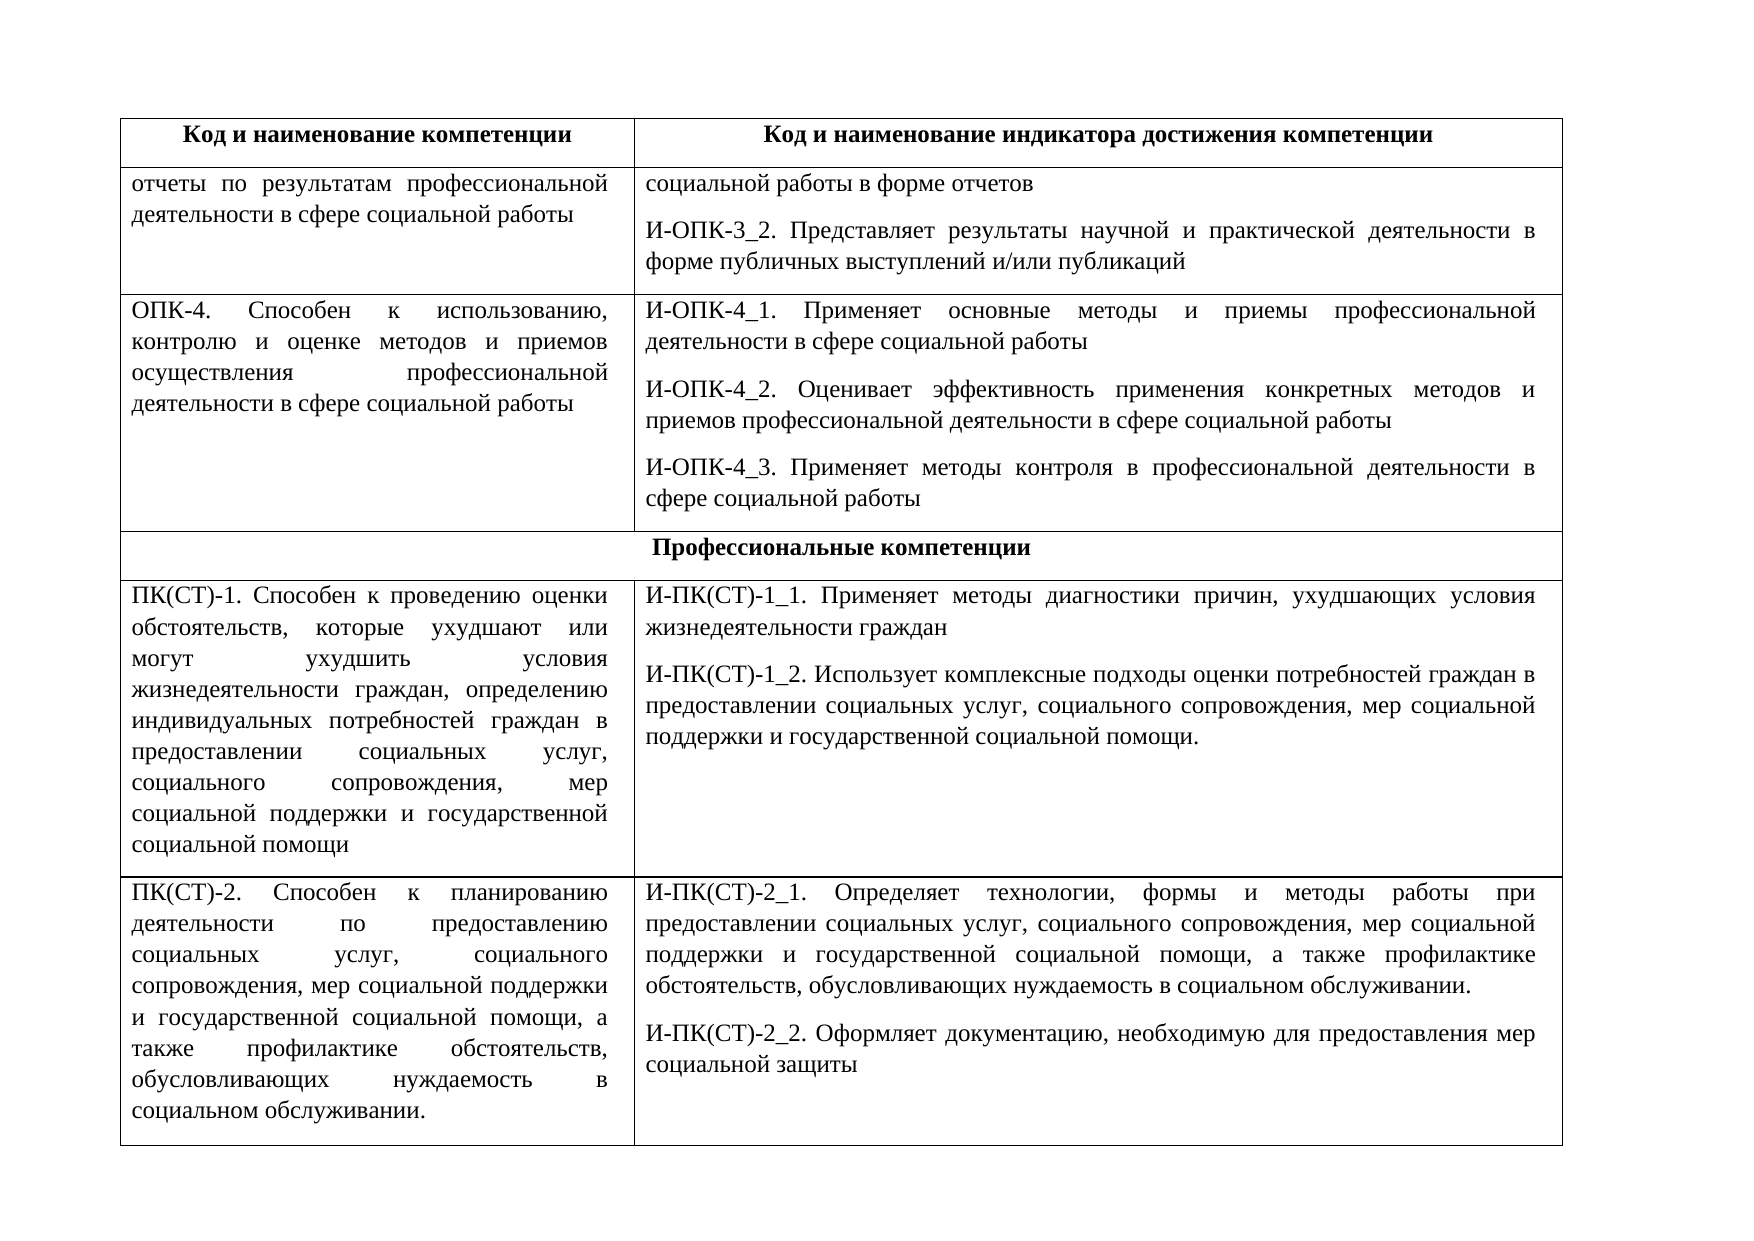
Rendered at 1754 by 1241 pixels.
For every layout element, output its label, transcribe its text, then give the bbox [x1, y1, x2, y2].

table_cell И-ОПК-4_1. Применяет основные методы и приемы профессиональной деятельности в сфере социальной работы И-ОПК-4_2. Оценивает эффективность применения конкретных методов и приемов профессиональной деятельности в сфере социальной работы И-ОПК-4_3. Применяет методы контроля в профессиональной деятельности в сфере социальной работы [635, 295, 1562, 531]
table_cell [635, 168, 1562, 294]
table_cell ПК(СТ)-1. Способен к проведению оценки обстоятельств, которые ухудшают или могут ухудшить условия жизнедеятельности граждан, определению индивидуальных потребностей граждан в предоставлении социальных услуг, социального сопровождения, мер социальной поддержки и государственной социальной помощи [121, 581, 634, 876]
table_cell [121, 168, 634, 294]
table_header Код и наименование компетенции [121, 119, 634, 167]
table_cell Профессиональные компетенции [121, 532, 1562, 579]
table_cell И-ПК(СТ)-2_1. Определяет технологии, формы и методы работы при предоставлении социальных услуг, социального сопровождения, мер социальной поддержки и государственной социальной помощи, а также профилактике обстоятельств, обусловливающих нуждаемость в социальном обслуживании. И-ПК(СТ)-2_2. Оформляет документацию, необходимую для предоставления мер социальной защиты [635, 878, 1562, 1145]
table_cell ОПК-4. Способен к использованию, контролю и оценке методов и приемов осуществления профессиональной деятельности в сфере социальной работы [121, 295, 634, 531]
table_header Код и наименование индикатора достижения компетенции [635, 119, 1562, 167]
table_cell И-ПК(СТ)-1_1. Применяет методы диагностики причин, ухудшающих условия жизнедеятельности граждан И-ПК(СТ)-1_2. Использует комплексные подходы оценки потребностей граждан в предоставлении социальных услуг, социального сопровождения, мер социальной поддержки и государственной социальной помощи. [635, 581, 1562, 876]
table_cell ПК(СТ)-2. Способен к планированию деятельности по предоставлению социальных услуг, социального сопровождения, мер социальной поддержки и государственной социальной помощи, а также профилактике обстоятельств, обусловливающих нуждаемость в социальном обслуживании. [121, 878, 634, 1145]
